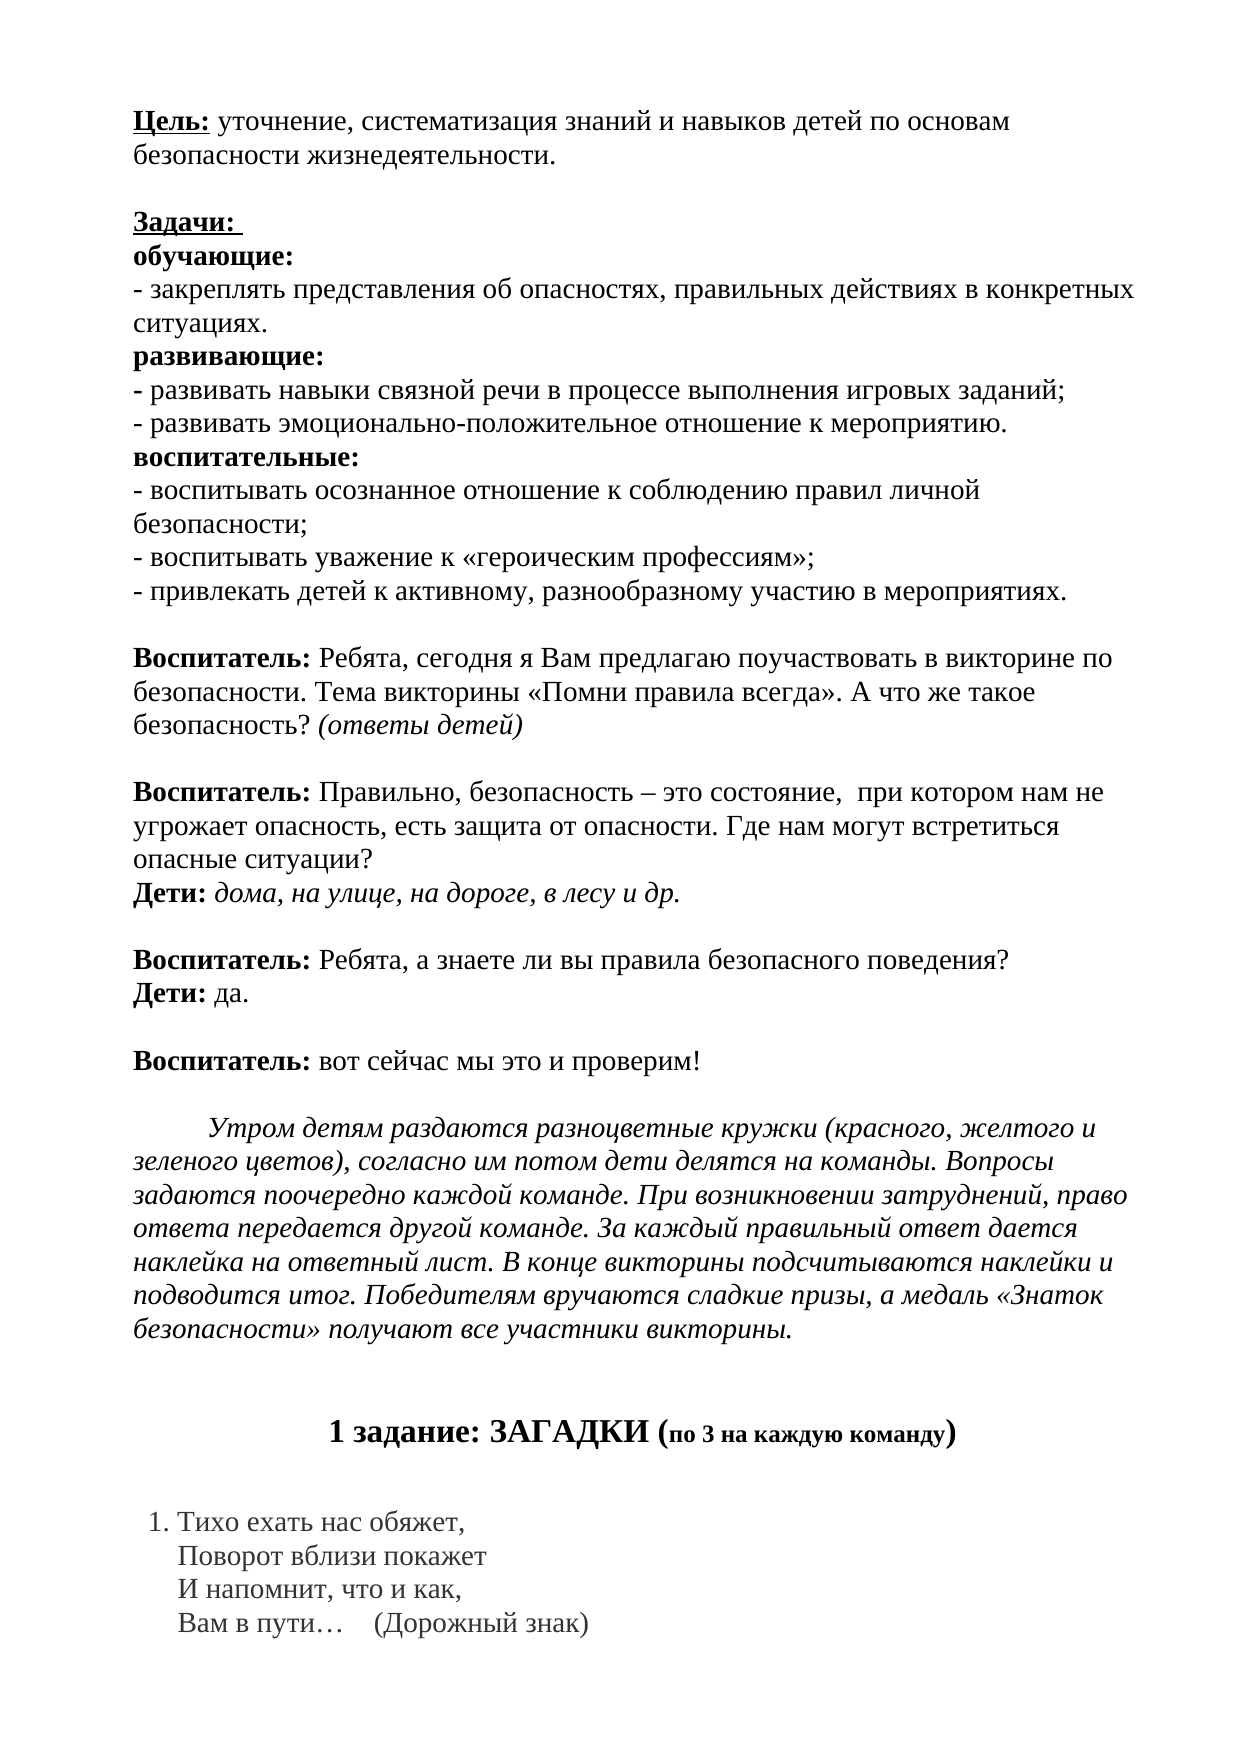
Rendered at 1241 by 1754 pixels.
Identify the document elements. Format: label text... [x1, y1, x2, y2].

text - привлекать детей к активному, разнообразному участию в мероприятиях. [133, 573, 1152, 607]
text Воспитатель: вот сейчас мы это и проверим! [133, 1043, 1152, 1076]
text 1. Тихо ехать нас обяжет, Поворот вблизи покажет И напомнит, что и как, Вам в пути… (Дорожный знак) [148, 1504, 1152, 1639]
text развивающие: [133, 338, 1152, 372]
text Дети: дома, на улице, на дороге, в лесу и др. [133, 875, 1152, 908]
text - развивать навыки связной речи в процессе выполнения игровых заданий; [133, 372, 1152, 405]
text Дети: да. [133, 976, 1152, 1009]
text Воспитатель: Правильно, безопасность – это состояние, при котором нам не угрожает опасность, есть защита от опасности. Где нам могут встретиться опасные ситуации? [133, 774, 1152, 875]
text Воспитатель: Ребята, сегодня я Вам предлагаю поучаствовать в викторине по безопасности. Тема викторины «Помни правила всегда». А что же такое безопасность? (ответы детей) [133, 640, 1152, 741]
text Утром детям раздаются разноцветные кружки (красного, желтого и зеленого цветов), согласно им потом дети делятся на команды. Вопросы задаются поочередно каждой команде. При возникновении затруднений, право ответа передается другой команде. За каждый правильный ответ дается наклейка на ответный лист. В конце викторины подсчитываются наклейки и подводится итог. Победителям вручаются сладкие призы, а медаль «Знаток безопасности» получают все участники викторины. [133, 1110, 1152, 1344]
text воспитательные: [133, 439, 1152, 472]
text - воспитывать уважение к «героическим профессиям»; [133, 539, 1152, 573]
text обучающие: [133, 238, 1152, 271]
text - развивать эмоционально-положительное отношение к мероприятию. [133, 405, 1152, 439]
text Задачи: [133, 204, 1152, 238]
text Цель: уточнение, систематизация знаний и навыков детей по основам безопасности жизнедеятельности. [133, 103, 1152, 171]
text 1 задание: ЗАГАДКИ (по 3 на каждую команду) [133, 1412, 1152, 1450]
text - воспитывать осознанное отношение к соблюдению правил личной безопасности; [133, 472, 1152, 539]
text - закреплять представления об опасностях, правильных действиях в конкретных ситуациях. [133, 271, 1152, 338]
text Воспитатель: Ребята, а знаете ли вы правила безопасного поведения? [133, 942, 1152, 976]
